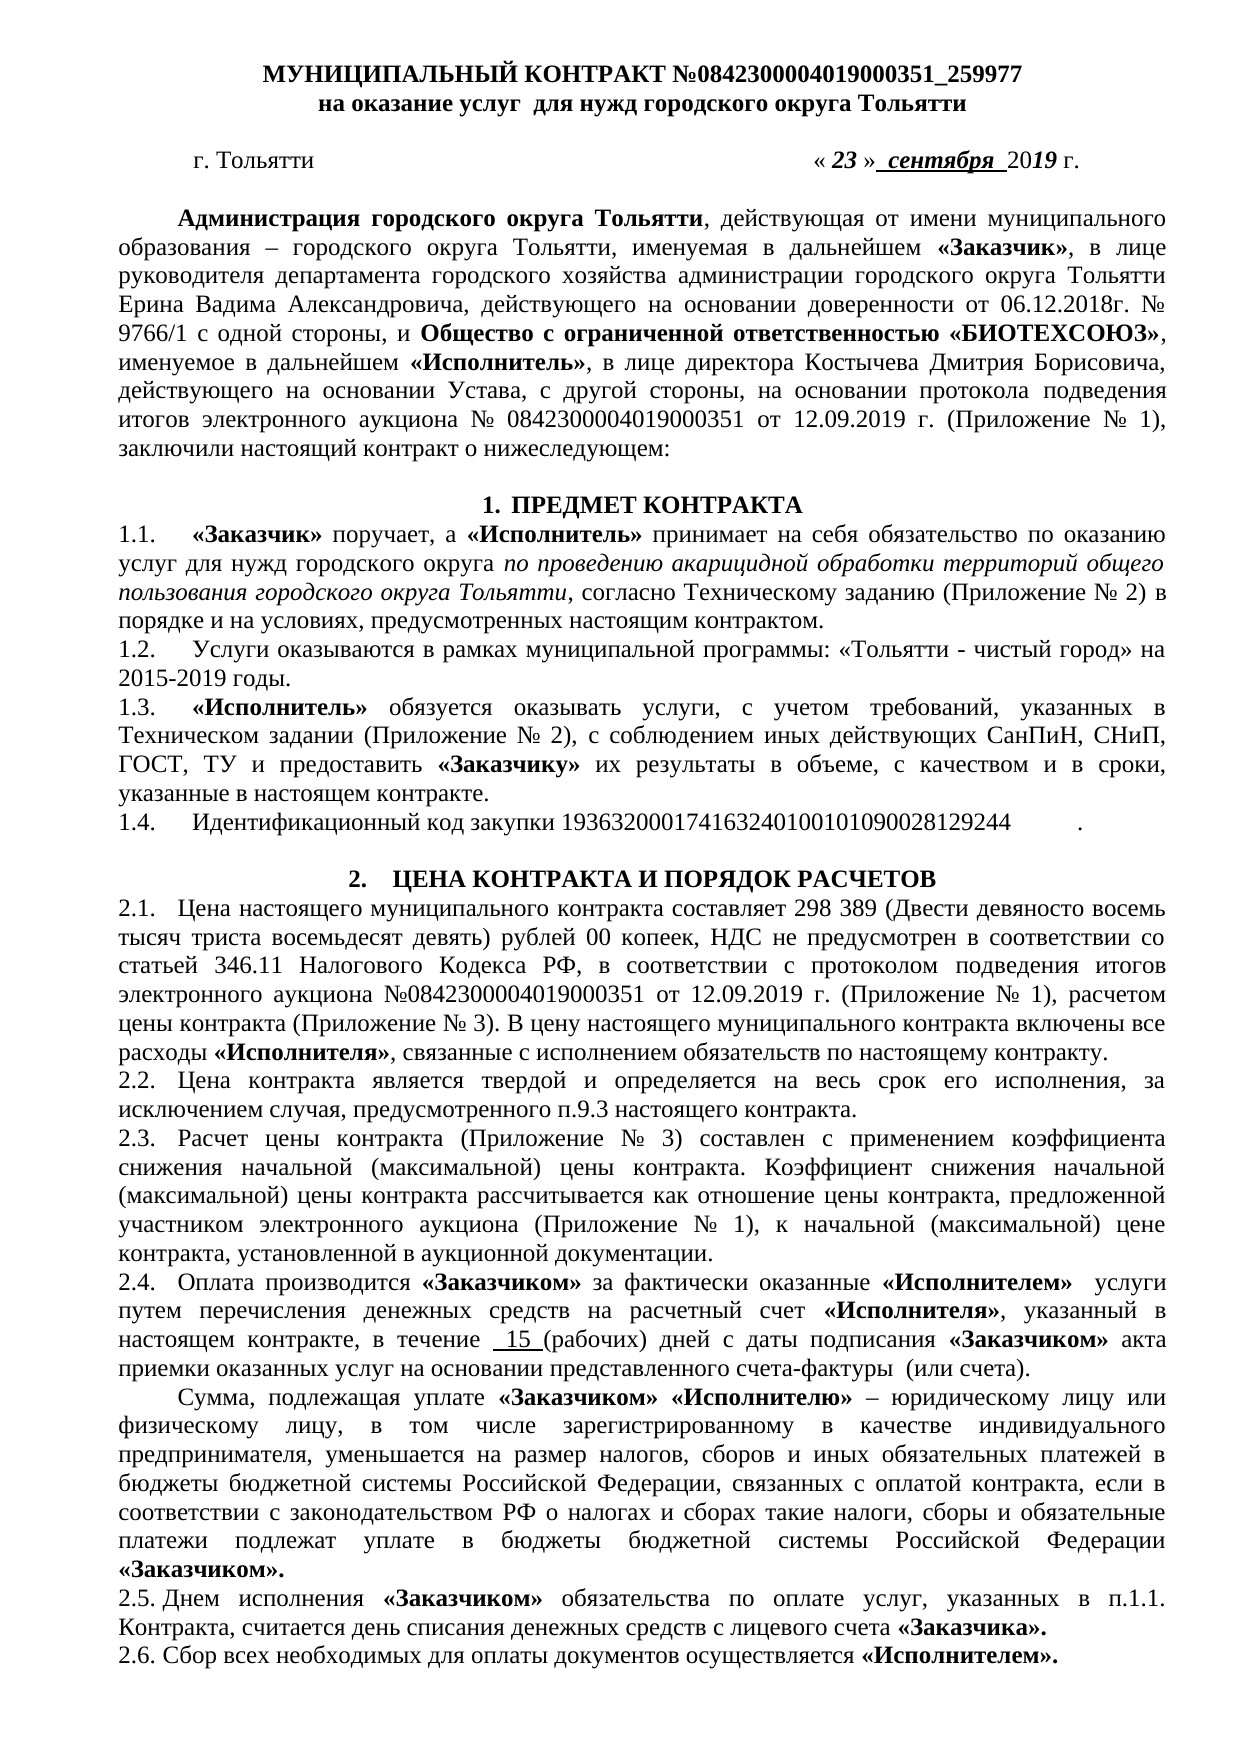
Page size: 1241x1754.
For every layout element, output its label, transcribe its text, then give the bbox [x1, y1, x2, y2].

list Цена настоящего муниципального контракта составляет 298 389 (Двести девяносто восемь тысяч триста восемьдесят девять) рублей 00 копеек, НДС не предусмотрен в соответствии со статьей 346.11 Налогового Кодекса РФ, в соответствии с протоколом подведения итогов электронного аукциона №0842300004019000351 от 12.09.2019 г. (Приложение № 1), расчетом цены контракта (Приложение № 3). В цену настоящего муниципального контракта включены все расходы «Исполнителя», связанные с исполнением обязательств по настоящему контракту. [118, 893, 1167, 1065]
list «Заказчик» поручает, а «Исполнитель» принимает на себя обязательство по оказанию услуг для нужд городского округа по проведению акарицидной обработки территорий общего пользования городского округа Тольятти, согласно Техническому заданию (Приложение № 2) в порядке и на условиях, предусмотренных настоящим контрактом. [118, 519, 1167, 634]
text МУНИЦИПАЛЬНЫЙ КОНТРАКТ №0842300004019000351_259977 [118, 59, 1167, 88]
list Расчет цены контракта (Приложение № 3) составлен с применением коэффициента снижения начальной (максимальной) цены контракта. Коэффициент снижения начальной (максимальной) цены контракта рассчитывается как отношение цены контракта, предложенной участником электронного аукциона (Приложение № 1), к начальной (максимальной) цене контракта, установленной в аукционной документации. [118, 1123, 1167, 1267]
text на оказание услуг для нужд городского округа Тольятти [118, 88, 1167, 117]
list Сбор всех необходимых для оплаты документов осуществляется «Исполнителем». [118, 1640, 1167, 1669]
list Идентификационный код закупки 193632000174163240100101090028129244 . [118, 807, 1167, 835]
list ПРЕДМЕТ КОНТРАКТА [118, 490, 1167, 519]
list Оплата производится «Заказчиком» за фактически оказанные «Исполнителем» услуги путем перечисления денежных средств на расчетный счет «Исполнителя», указанный в настоящем контракте, в течение 15 (рабочих) дней с даты подписания «Заказчиком» акта приемки оказанных услуг на основании представленного счета-фактуры (или счета). [118, 1267, 1167, 1382]
list Цена контракта является твердой и определяется на весь срок его исполнения, за исключением случая, предусмотренного п.9.3 настоящего контракта. [118, 1065, 1167, 1123]
text Администрация городского округа Тольятти, действующая от имени муниципального образования – городского округа Тольятти, именуемая в дальнейшем «Заказчик», в лице руководителя департамента городского хозяйства администрации городского округа Тольятти Ерина Вадима Александровича, действующего на основании доверенности от 06.12.2018г. № 9766/1 с одной стороны, и Общество с ограниченной ответственностью «БИОТЕХСОЮЗ», именуемое в дальнейшем «Исполнитель», в лице директора Костычева Дмитрия Борисовича, действующего на основании Устава, с другой стороны, на основании протокола подведения итогов электронного аукциона № 0842300004019000351 от 12.09.2019 г. (Приложение № 1), заключили настоящий контракт о нижеследующем: [118, 203, 1167, 462]
list «Исполнитель» обязуется оказывать услуги, с учетом требований, указанных в Техническом задании (Приложение № 2), с соблюдением иных действующих СанПиН, СНиП, ГОСТ, ТУ и предоставить «Заказчику» их результаты в объеме, с качеством и в сроки, указанные в настоящем контракте. [118, 692, 1167, 807]
list Услуги оказываются в рамках муниципальной программы: «Тольятти - чистый город» на 2015-2019 годы. [118, 634, 1167, 692]
text г. Тольятти « 23 » сентября 2019 г. [118, 145, 1167, 174]
list Днем исполнения «Заказчиком» обязательства по оплате услуг, указанных в п.1.1. Контракта, считается день списания денежных средств с лицевого счета «Заказчика». [118, 1583, 1167, 1640]
text Сумма, подлежащая уплате «Заказчиком» «Исполнителю» – юридическому лицу или физическому лицу, в том числе зарегистрированному в качестве индивидуального предпринимателя, уменьшается на размер налогов, сборов и иных обязательных платежей в бюджеты бюджетной системы Российской Федерации, связанных с оплатой контракта, если в соответствии с законодательством РФ о налогах и сборах такие налоги, сборы и обязательные платежи подлежат уплате в бюджеты бюджетной системы Российской Федерации «Заказчиком». [118, 1382, 1167, 1583]
list ЦЕНА КОНТРАКТА И ПОРЯДОК РАСЧЕТОВ [118, 864, 1167, 893]
